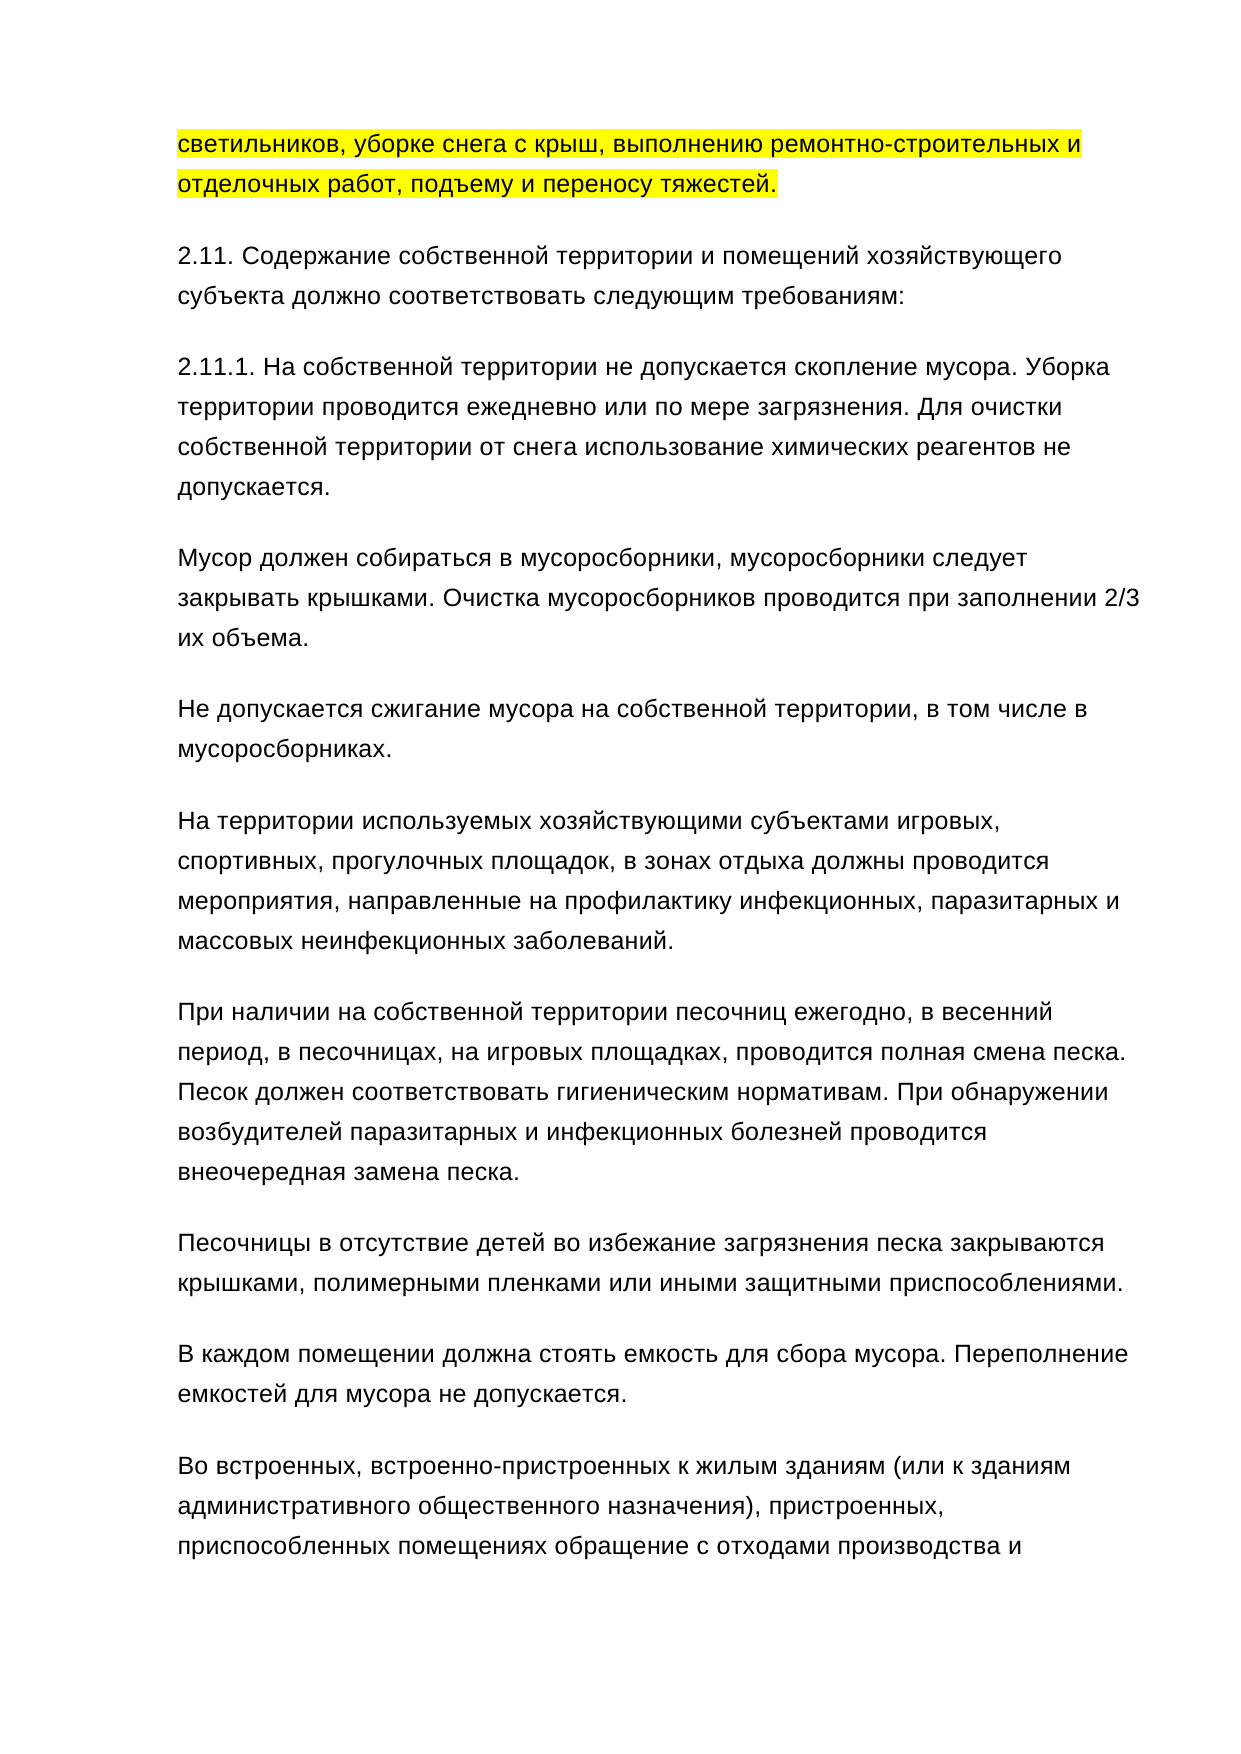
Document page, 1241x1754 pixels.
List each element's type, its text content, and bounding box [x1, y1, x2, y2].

text Песочницы в отсутствие детей во избежание загрязнения песка закрываются крышками, полимерными пленками или иными защитными приспособлениями. [177, 1217, 1152, 1297]
text Мусор должен собираться в мусоросборники, мусоросборники следует закрывать крышками. Очистка мусоросборников проводится при заполнении 2/3 их объема. [177, 532, 1152, 652]
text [177, 118, 1152, 198]
text При наличии на собственной территории песочниц ежегодно, в весенний период, в песочницах, на игровых площадках, проводится полная смена песка. Песок должен соответствовать гигиеническим нормативам. При обнаружении возбудителей паразитарных и инфекционных болезней проводится внеочередная замена песка. [177, 986, 1152, 1186]
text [177, 1439, 1152, 1559]
text Не допускается сжигание мусора на собственной территории, в том числе в мусоросборниках. [177, 683, 1152, 763]
text На территории используемых хозяйствующими субъектами игровых, спортивных, прогулочных площадок, в зонах отдыха должны проводится мероприятия, направленные на профилактику инфекционных, паразитарных и массовых неинфекционных заболеваний. [177, 794, 1152, 954]
text 2.11. Содержание собственной территории и помещений хозяйствующего субъекта должно соответствовать следующим требованиям: [177, 229, 1152, 309]
text 2.11.1. На собственной территории не допускается скопление мусора. Уборка территории проводится ежедневно или по мере загрязнения. Для очистки собственной территории от снега использование химических реагентов не допускается. [177, 341, 1152, 501]
text В каждом помещении должна стоять емкость для сбора мусора. Переполнение емкостей для мусора не допускается. [177, 1328, 1152, 1408]
